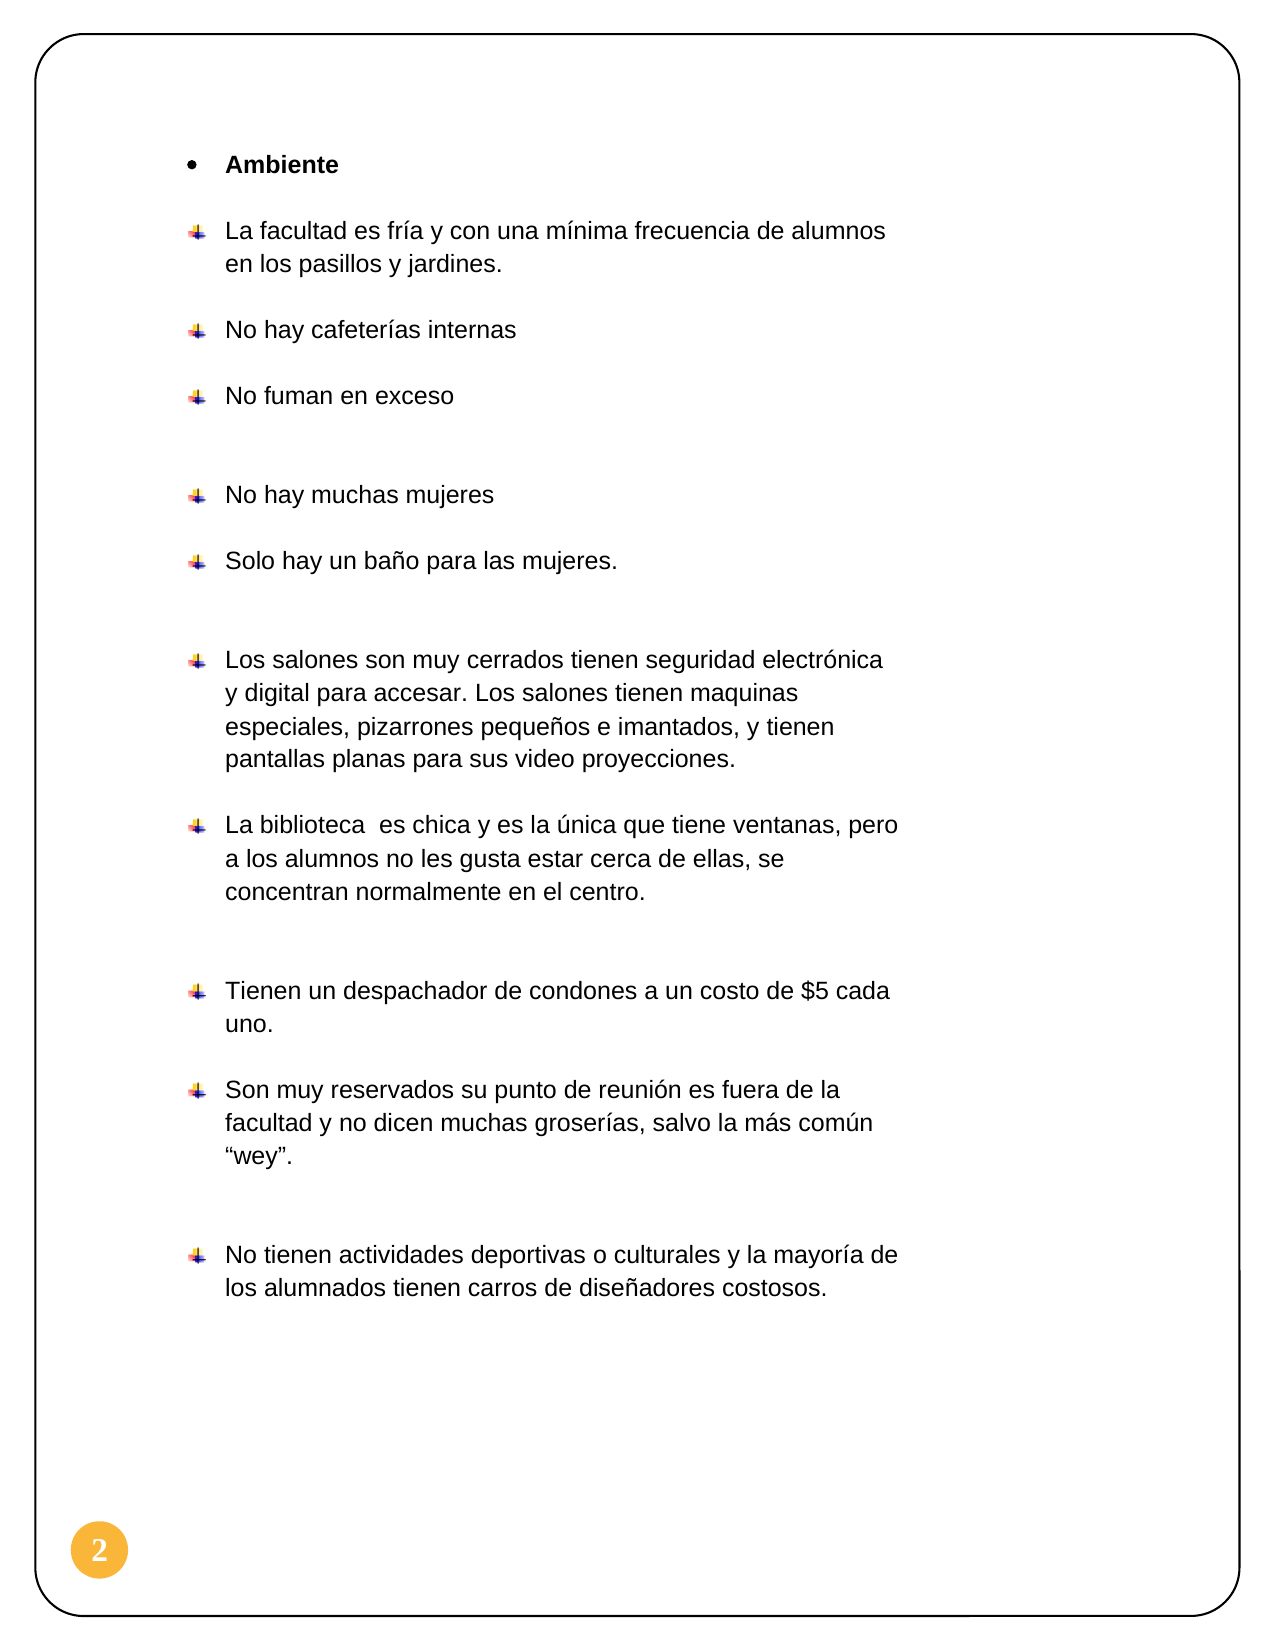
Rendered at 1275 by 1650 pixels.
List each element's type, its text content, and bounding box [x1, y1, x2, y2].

list La facultad es fría y con una mínima frecuencia de alumnos en los pasillos y jardines. [187, 216, 900, 278]
picture [188, 1081, 206, 1099]
picture [188, 322, 206, 339]
picture [188, 553, 206, 570]
picture [188, 487, 206, 504]
picture [188, 817, 206, 834]
list No fuman en exceso [187, 381, 900, 410]
list No hay cafeterías internas [187, 315, 900, 344]
list No hay muchas mujeres [187, 480, 900, 509]
list Son muy reservados su punto de reunión es fuera de la facultad y no dicen muchas groserías, salvo la más común “wey”. [187, 1075, 900, 1169]
list Los salones son muy cerrados tienen seguridad electrónica y digital para accesar. Los salones tienen maquinas especiales, pizarrones pequeños e imantados, y tienen pantallas planas para sus video proyecciones. [187, 645, 900, 773]
picture [188, 1246, 206, 1264]
list Tienen un despachador de condones a un costo de $5 cada uno. [187, 976, 900, 1037]
list Solo hay un baño para las mujeres. [187, 546, 900, 575]
picture [188, 388, 206, 405]
picture [188, 982, 206, 1000]
picture [188, 223, 206, 240]
list La biblioteca es chica y es la única que tiene ventanas, pero a los alumnos no les gusta estar cerca de ellas, se concentran normalmente en el centro. [187, 811, 900, 905]
list No tienen actividades deportivas o culturales y la mayoría de los alumnados tienen carros de diseñadores costosos. [187, 1240, 900, 1302]
list Ambiente [187, 150, 900, 179]
picture [188, 652, 206, 669]
